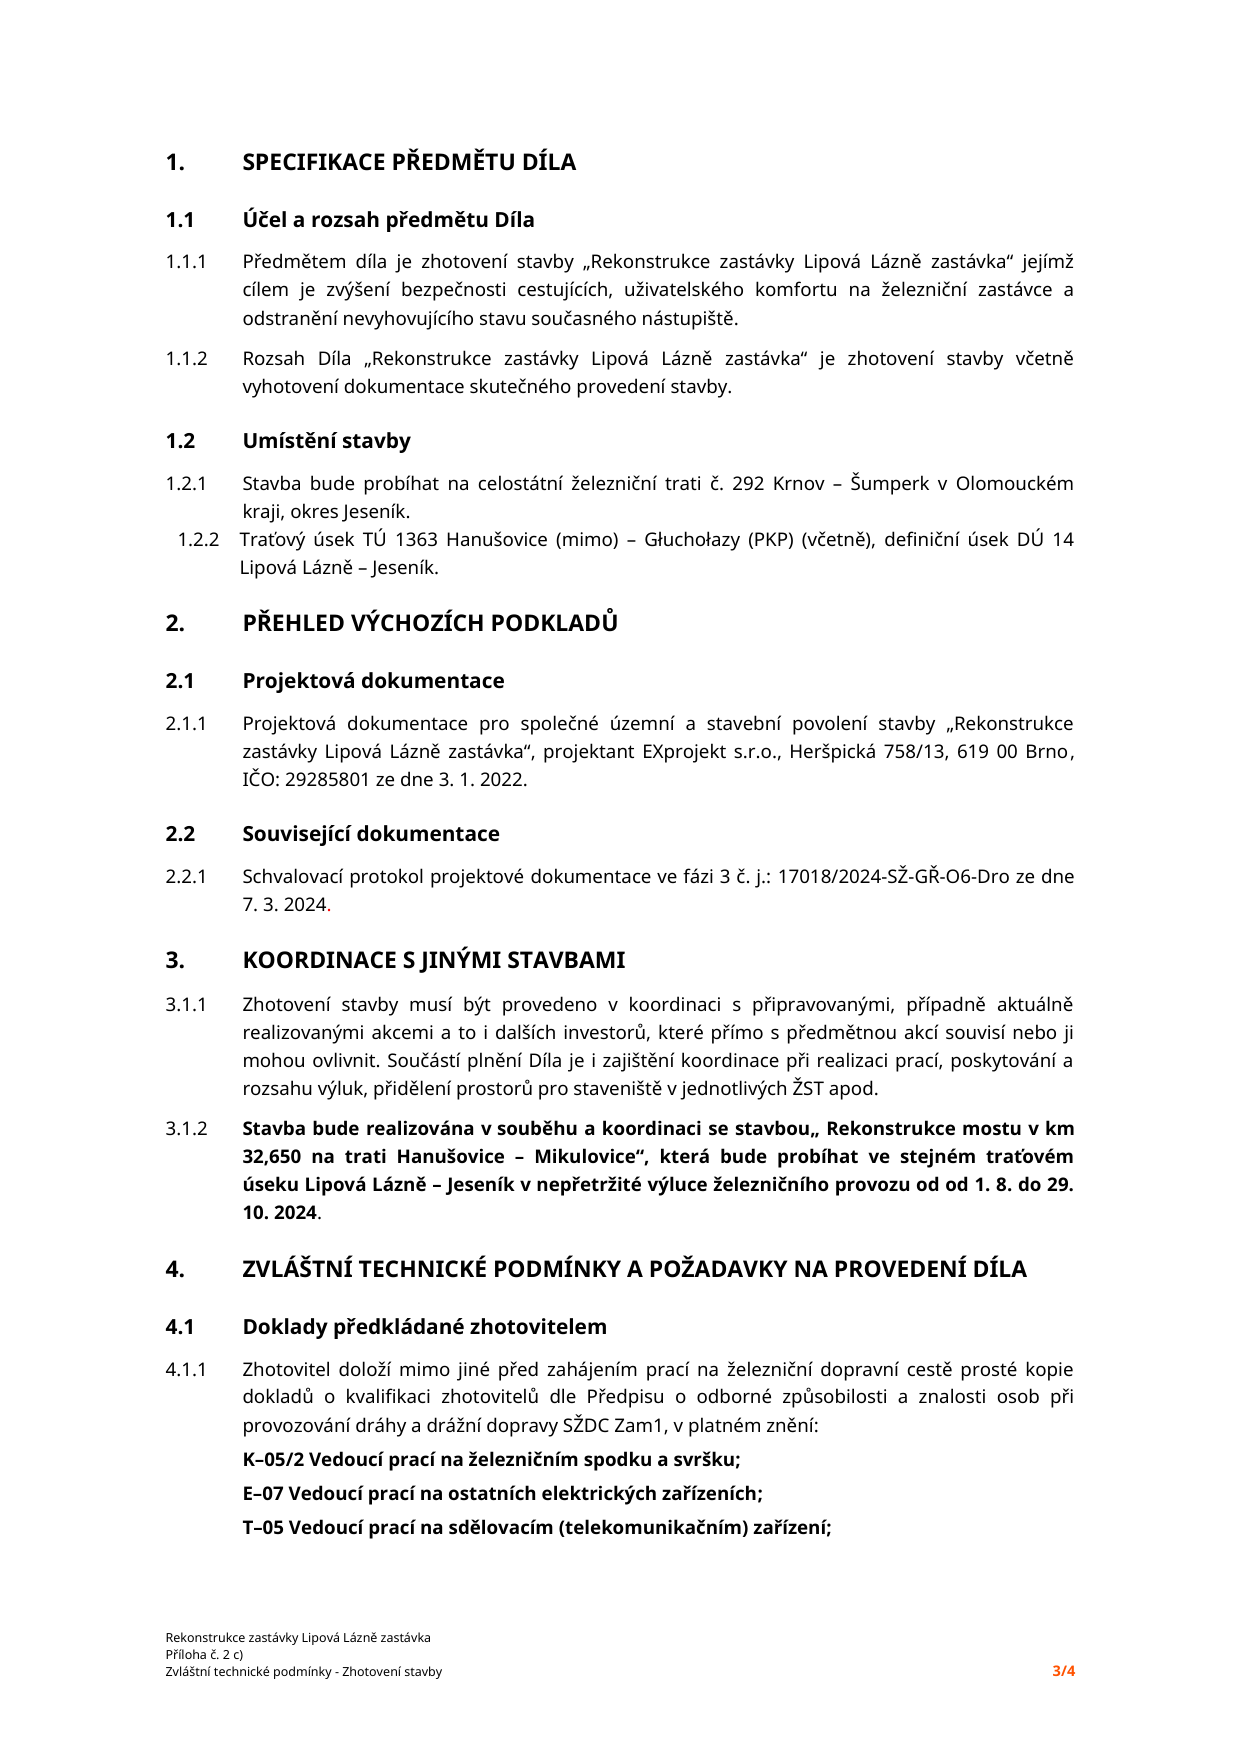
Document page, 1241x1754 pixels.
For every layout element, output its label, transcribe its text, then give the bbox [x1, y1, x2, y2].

text Schvalovací protokol projektové dokumentace ve fázi 3 č. j.: 17018/2024-SŽ-GŘ-O6-Dro ze dne 7. 3. 2024. [165, 863, 1075, 917]
text PŘEHLED VÝCHOZÍCH PODKLADŮ [165, 607, 1075, 638]
list T–05 Vedoucí prací na sdělovacím (telekomunikačním) zařízení; [242, 1515, 1075, 1540]
text Stavba bude probíhat na celostátní železniční trati č. 292 Krnov – Šumperk v Olomouckém kraji, okres Jeseník. [165, 470, 1075, 524]
text Projektová dokumentace [165, 667, 1075, 695]
text KOORDINACE S JINÝMI STAVBAMI [165, 944, 1075, 975]
text Zhotovitel doloží mimo jiné před zahájením prací na železniční dopravní cestě prosté kopie dokladů o kvalifikaci zhotovitelů dle Předpisu o odborné způsobilosti a znalosti osob při provozování dráhy a drážní dopravy SŽDC Zam1, v platném znění: [165, 1356, 1075, 1437]
text SPECIFIKACE PŘEDMĚTU DÍLA [165, 146, 1075, 177]
text Doklady předkládané zhotovitelem [165, 1312, 1075, 1341]
text ZVLÁŠTNÍ TECHNICKÉ PODMÍNKY A POŽADAVKY NA PROVEDENÍ DÍLA [165, 1253, 1075, 1284]
text Zhotovení stavby musí být provedeno v koordinaci s připravovanými, případně aktuálně realizovanými akcemi a to i dalších investorů, které přímo s předmětnou akcí souvisí nebo ji mohou ovlivnit. Součástí plnění Díla je i zajištění koordinace při realizaci prací, poskytování a rozsahu výluk, přidělení prostorů pro staveniště v jednotlivých ŽST apod. [165, 991, 1075, 1101]
text Projektová dokumentace pro společné územní a stavební povolení stavby „Rekonstrukce zastávky Lipová Lázně zastávka“, projektant EXprojekt s.r.o., Heršpická 758/13, 619 00 Brno, IČO: 29285801 ze dne 3. 1. 2022. [165, 710, 1075, 792]
text Účel a rozsah předmětu Díla [165, 205, 1075, 233]
text Umístění stavby [165, 426, 1075, 455]
text Traťový úsek TÚ 1363 Hanušovice (mimo) – Głuchołazy (PKP) (včetně), definiční úsek DÚ 14 Lipová Lázně – Jeseník. [177, 526, 1075, 580]
text Stavba bude realizována v souběhu a koordinaci se stavbou„ Rekonstrukce mostu v km 32,650 na trati Hanušovice – Mikulovice“, která bude probíhat ve stejném traťovém úseku Lipová Lázně – Jeseník v nepřetržité výluce železničního provozu od od 1. 8. do 29. 10. 2024. [165, 1116, 1075, 1225]
text Související dokumentace [165, 819, 1075, 848]
list E–07 Vedoucí prací na ostatních elektrických zařízeních; [242, 1480, 1075, 1506]
text Předmětem díla je zhotovení stavby „Rekonstrukce zastávky Lipová Lázně zastávka“ jejímž cílem je zvýšení bezpečnosti cestujících, uživatelského komfortu na železniční zastávce a odstranění nevyhovujícího stavu současného nástupiště. [165, 249, 1075, 330]
list K–05/2 Vedoucí prací na železničním spodku a svršku; [242, 1446, 1075, 1472]
text Rozsah Díla „Rekonstrukce zastávky Lipová Lázně zastávka“ je zhotovení stavby včetně vyhotovení dokumentace skutečného provedení stavby. [165, 345, 1075, 399]
